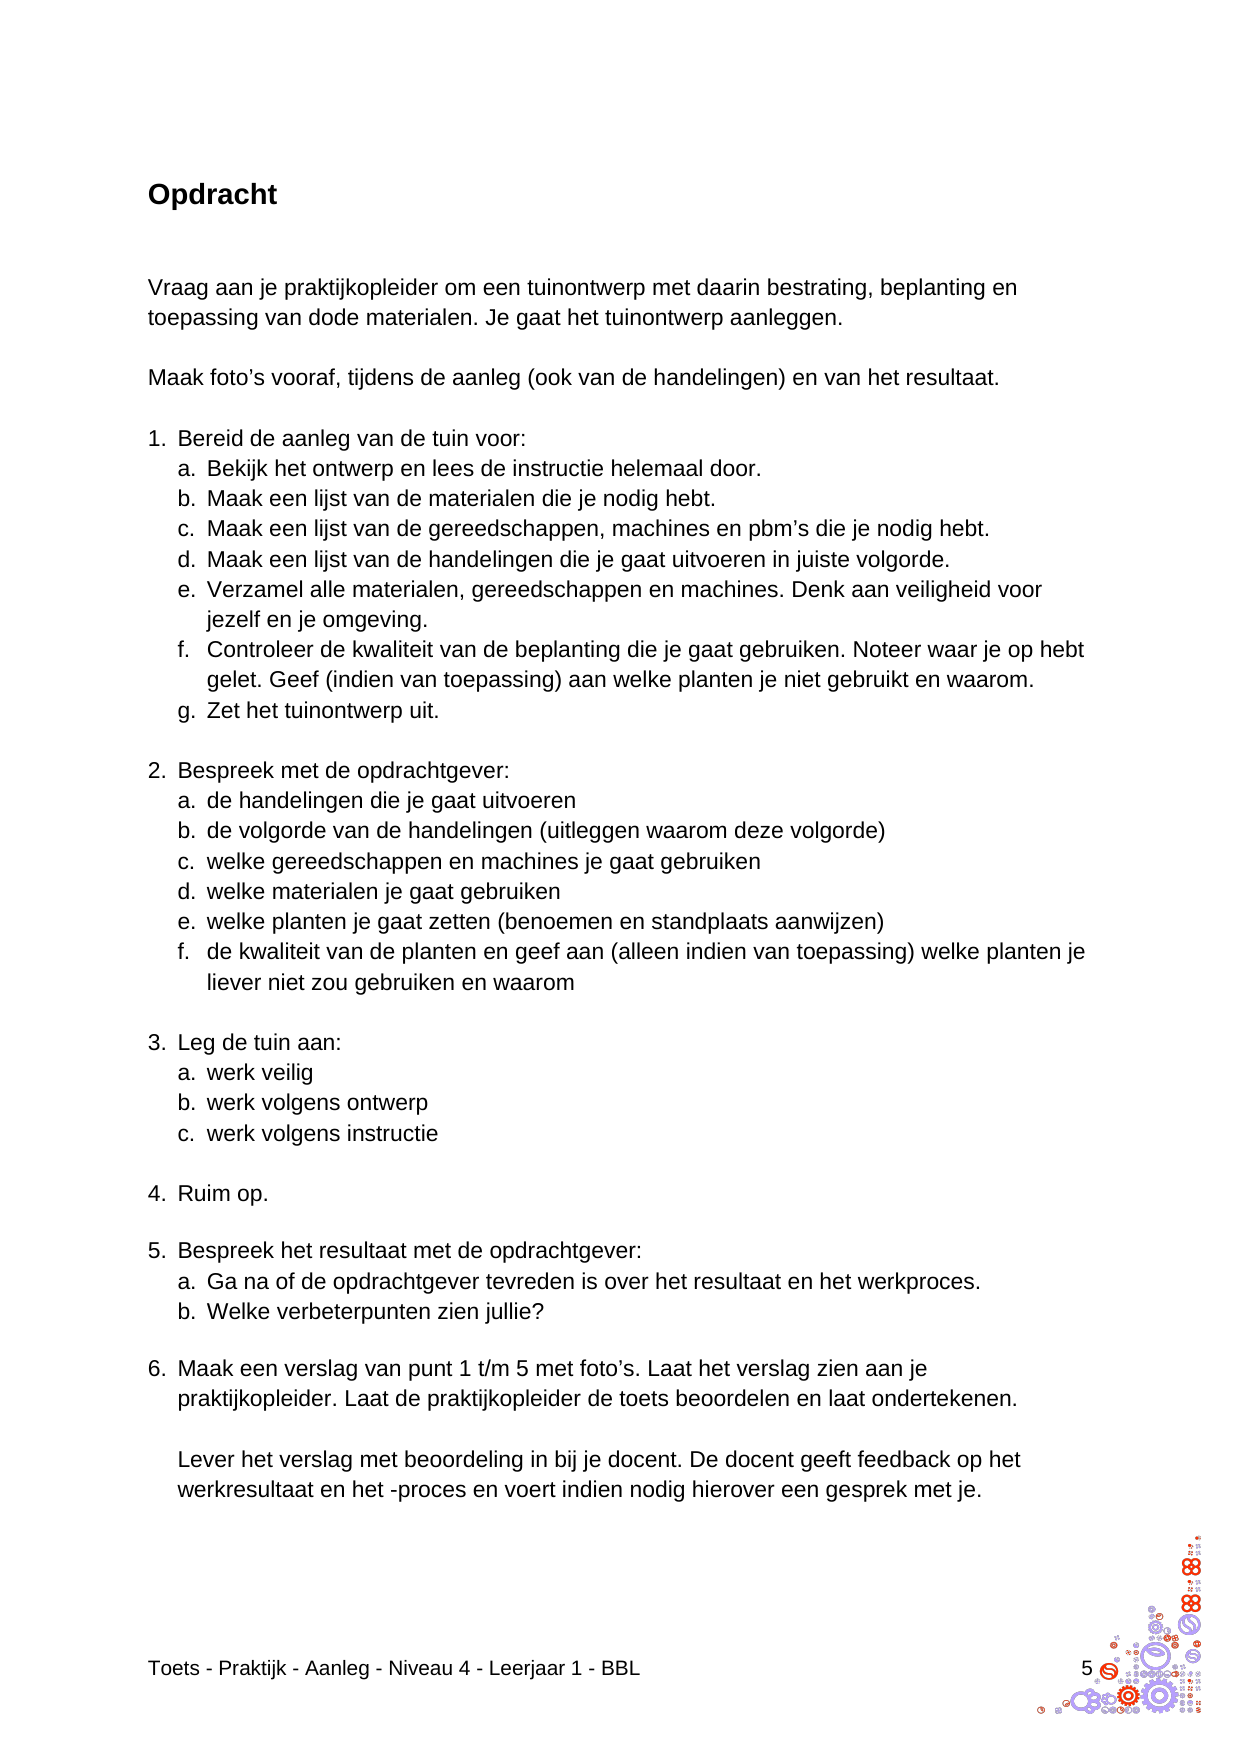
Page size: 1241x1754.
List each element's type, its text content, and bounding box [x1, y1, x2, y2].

picture [1036, 1516, 1212, 1722]
list Leg de tuin aan: [148, 1029, 1093, 1055]
list welke gereedschappen en machines je gaat gebruiken [177, 848, 1093, 874]
list de handelingen die je gaat uitvoeren [177, 787, 1093, 814]
list Maak een lijst van de handelingen die je gaat uitvoeren in juiste volgorde. [177, 546, 1093, 572]
list Ruim op. [148, 1180, 1093, 1234]
list welke materialen je gaat gebruiken [177, 878, 1093, 904]
list werk volgens ontwerp [177, 1089, 1093, 1116]
text Vraag aan je praktijkopleider om een tuinontwerp met daarin bestrating, beplanting en toepassing van dode materialen. Je gaat het tuinontwerp aanleggen. [148, 274, 1093, 330]
list Controleer de kwaliteit van de beplanting die je gaat gebruiken. Noteer waar je op hebt gelet. Geef (indien van toepassing) aan welke planten je niet gebruikt en waarom. [177, 636, 1093, 693]
list Maak een lijst van de gereedschappen, machines en pbm’s die je nodig hebt. [177, 515, 1093, 542]
list de kwaliteit van de planten en geef aan (alleen indien van toepassing) welke planten je liever niet zou gebruiken en waarom [177, 938, 1093, 995]
text Maak foto’s vooraf, tijdens de aanleg (ook van de handelingen) en van het resultaat. [148, 364, 1093, 391]
list Welke verbeterpunten zien jullie? [177, 1298, 1093, 1352]
list Bereid de aanleg van de tuin voor: [148, 425, 1093, 451]
list de volgorde van de handelingen (uitleggen waarom deze volgorde) [177, 817, 1093, 844]
list welke planten je gaat zetten (benoemen en standplaats aanwijzen) [177, 908, 1093, 934]
list Zet het tuinontwerp uit. [177, 697, 1093, 723]
list Maak een verslag van punt 1 t/m 5 met foto’s. Laat het verslag zien aan je praktijkopleider. Laat de praktijkopleider de toets beoordelen en laat ondertekenen. Lever het verslag met beoordeling in bij je docent. De docent geeft feedback op het werkresultaat en het -proces en voert indien nodig hierover een gesprek met je. [148, 1355, 1093, 1502]
list Maak een lijst van de materialen die je nodig hebt. [177, 485, 1093, 512]
list werk veilig [177, 1059, 1093, 1086]
list Ga na of de opdrachtgever tevreden is over het resultaat en het werkproces. [177, 1268, 1093, 1294]
list Verzamel alle materialen, gereedschappen en machines. Denk aan veiligheid voor jezelf en je omgeving. [177, 576, 1093, 632]
list Bespreek het resultaat met de opdrachtgever: [148, 1237, 1093, 1264]
text Opdracht [148, 177, 1093, 211]
list werk volgens instructie [177, 1119, 1093, 1146]
list Bekijk het ontwerp en lees de instructie helemaal door. [177, 455, 1093, 481]
list Bespreek met de opdrachtgever: [148, 757, 1093, 783]
